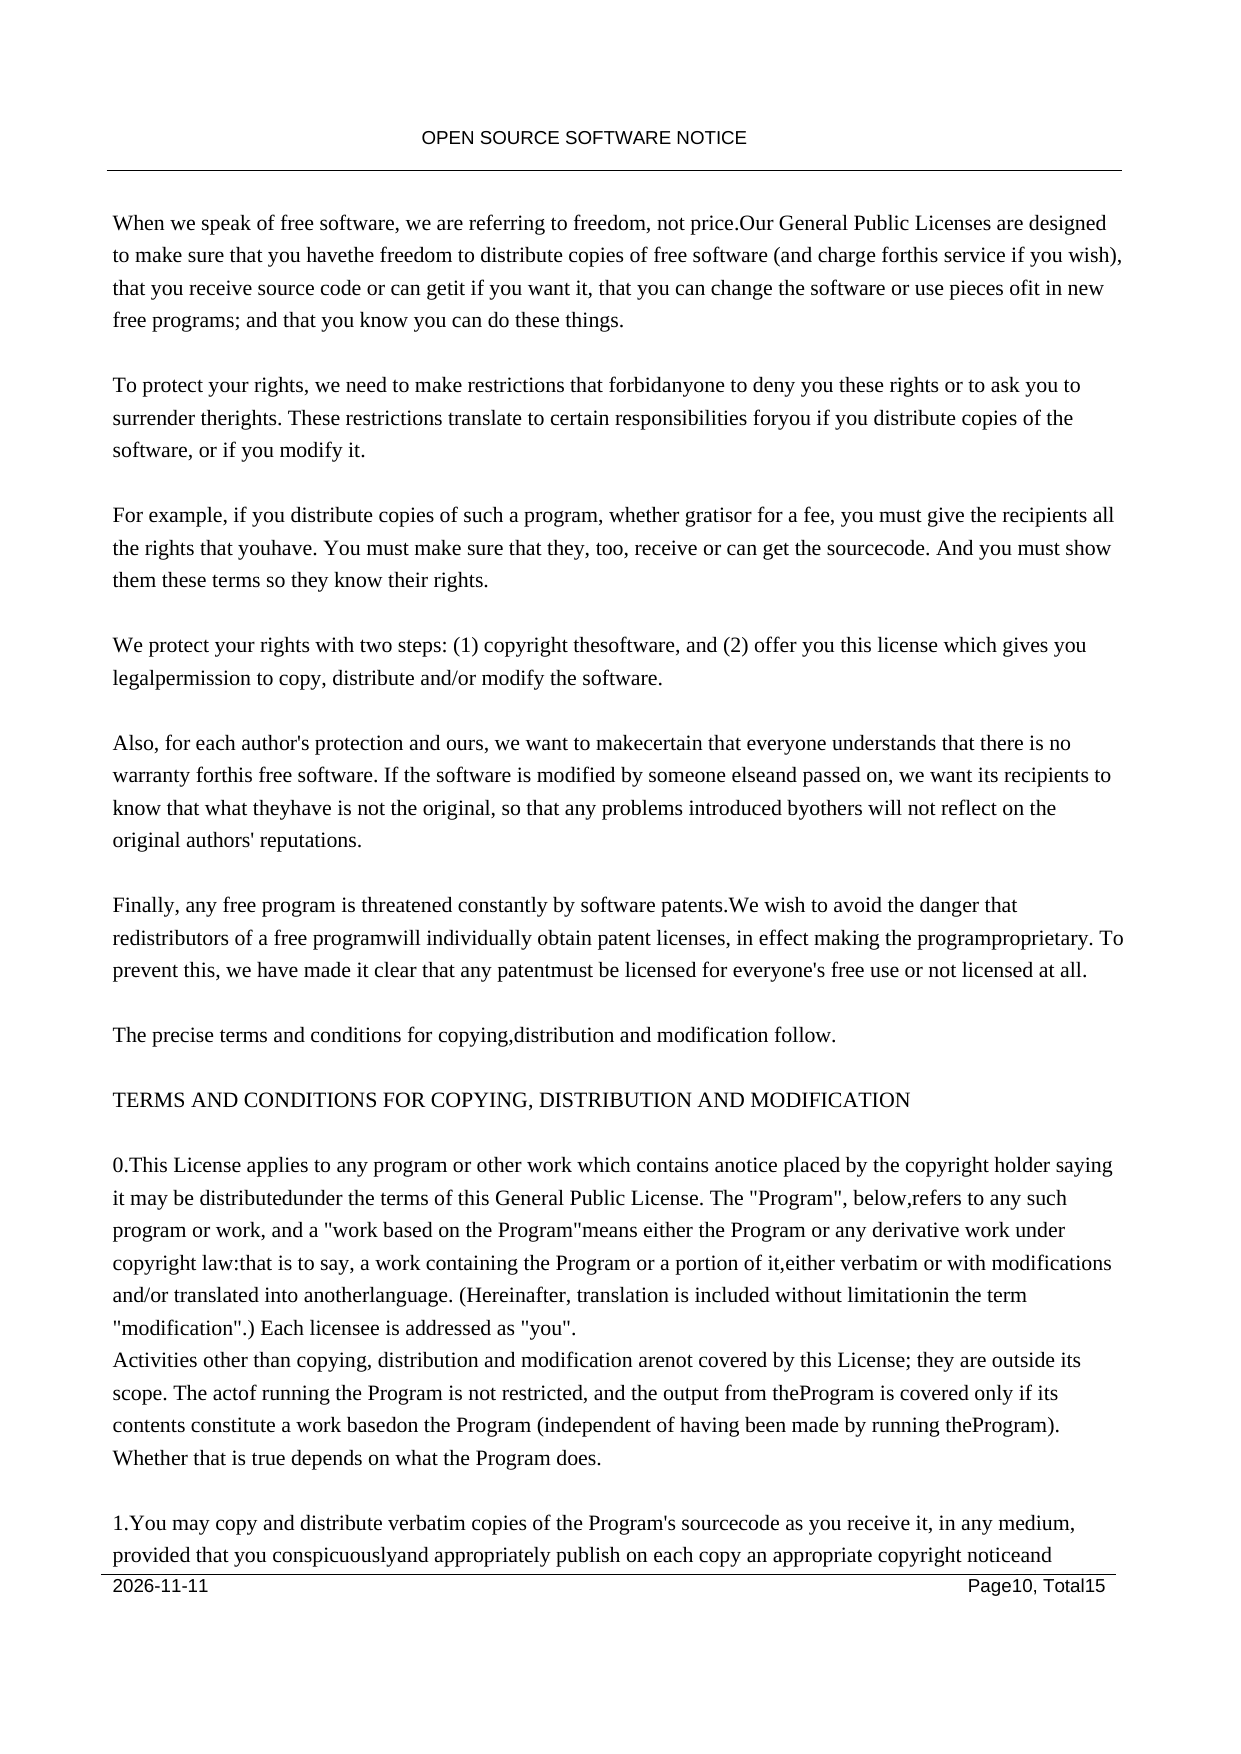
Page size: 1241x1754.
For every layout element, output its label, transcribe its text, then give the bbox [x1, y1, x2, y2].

text TERMS AND CONDITIONS FOR COPYING, DISTRIBUTION AND MODIFICATION [112, 1084, 1128, 1116]
text We protect your rights with two steps: (1) copyright thesoftware, and (2) offer you this license which gives you legalpermission to copy, distribute and/or modify the software. [112, 629, 1128, 694]
text Also, for each author's protection and ours, we want to makecertain that everyone understands that there is no warranty forthis free software. If the software is modified by someone elseand passed on, we want its recipients to know that what theyhave is not the original, so that any problems introduced byothers will not reflect on the original authors' reputations. [112, 726, 1128, 856]
text Finally, any free program is threatened constantly by software patents.We wish to avoid the danger that redistributors of a free programwill individually obtain patent licenses, in effect making the programproprietary. To prevent this, we have made it clear that any patentmust be licensed for everyone's free use or not licensed at all. [112, 889, 1128, 986]
text Activities other than copying, distribution and modification arenot covered by this License; they are outside its scope. The actof running the Program is not restricted, and the output from theProgram is covered only if its contents constitute a work basedon the Program (independent of having been made by running theProgram). Whether that is true depends on what the Program does. [112, 1344, 1128, 1474]
text When we speak of free software, we are referring to freedom, not price.Our General Public Licenses are designed to make sure that you havethe freedom to distribute copies of free software (and charge forthis service if you wish), that you receive source code or can getit if you want it, that you can change the software or use pieces ofit in new free programs; and that you know you can do these things. [112, 206, 1128, 336]
text To protect your rights, we need to make restrictions that forbidanyone to deny you these rights or to ask you to surrender therights. These restrictions translate to certain responsibilities foryou if you distribute copies of the software, or if you modify it. [112, 369, 1128, 466]
text The precise terms and conditions for copying,distribution and modification follow. [112, 1019, 1128, 1051]
text For example, if you distribute copies of such a program, whether gratisor for a fee, you must give the recipients all the rights that youhave. You must make sure that they, too, receive or can get the sourcecode. And you must show them these terms so they know their rights. [112, 499, 1128, 596]
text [112, 1506, 1128, 1571]
text 0.This License applies to any program or other work which contains anotice placed by the copyright holder saying it may be distributedunder the terms of this General Public License. The "Program", below,refers to any such program or work, and a "work based on the Program"means either the Program or any derivative work under copyright law:that is to say, a work containing the Program or a portion of it,either verbatim or with modifications and/or translated into anotherlanguage. (Hereinafter, translation is included without limitationin the term "modification".) Each licensee is addressed as "you". [112, 1149, 1128, 1344]
